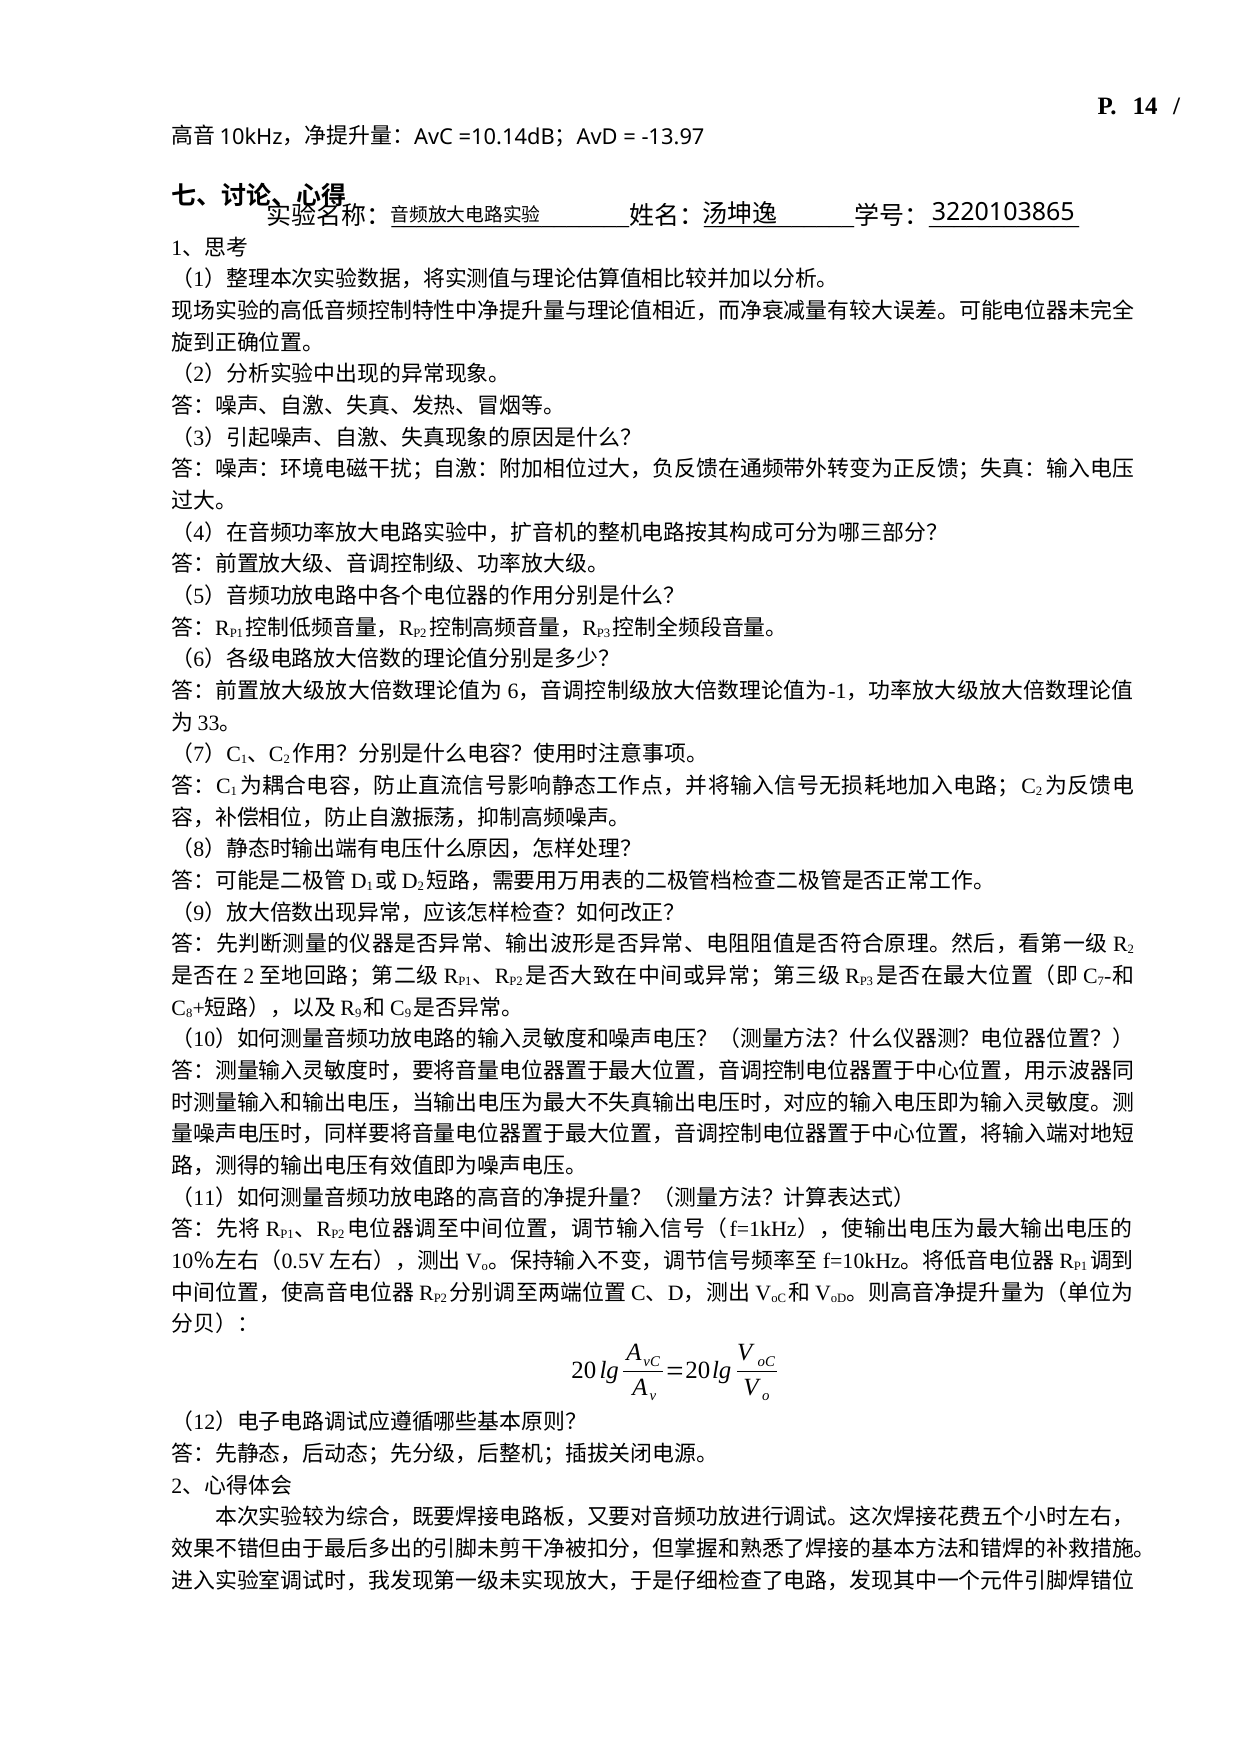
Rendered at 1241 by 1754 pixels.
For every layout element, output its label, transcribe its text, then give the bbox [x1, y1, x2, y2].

text 答：先将RP1、RP2电位器调至中间位置，调节输入信号（f=1kHz），使输出电压为最大输出电压的10％左右（0.5V左右），测出Vo。保持输入不变，调节信号频率至f=10kHz。将低音电位器RP1调到中间位置，使高音电位器RP2分别调至两端位置C、D，测出 VoC和VoD。则高音净提升量为（单位为分贝）： [171, 1211, 1134, 1338]
text （2）分析实验中出现的异常现象。 [171, 356, 1134, 388]
text 答：前置放大级、音调控制级、功率放大级。 [171, 546, 1134, 578]
text 现场实验的高低音频控制特性中净提升量与理论值相近，而净衰减量有较大误差。可能电位器未完全旋到正确位置。 [171, 293, 1134, 356]
text 答：前置放大级放大倍数理论值为6，音调控制级放大倍数理论值为-1，功率放大级放大倍数理论值为33。 [171, 673, 1134, 736]
text （12）电子电路调试应遵循哪些基本原则？ [171, 1404, 1134, 1436]
text （6）各级电路放大倍数的理论值分别是多少？ [171, 641, 1134, 673]
text 1、思考 [171, 230, 1134, 261]
text （1）整理本次实验数据，将实测值与理论估算值相比较并加以分析。 [171, 261, 1134, 293]
text 答：测量输入灵敏度时，要将音量电位器置于最大位置，音调控制电位器置于中心位置，用示波器同时测量输入和输出电压，当输出电压为最大不失真输出电压时，对应的输入电压即为输入灵敏度。测量噪声电压时，同样要将音量电位器置于最大位置，音调控制电位器置于中心位置，将输入端对地短路，测得的输出电压有效值即为噪声电压。 [171, 1053, 1134, 1180]
text 答：噪声：环境电磁干扰；自激：附加相位过大，负反馈在通频带外转变为正反馈；失真：输入电压过大。 [171, 451, 1134, 515]
text （7）C1、C2作用？分别是什么电容？使用时注意事项。 [171, 736, 1134, 768]
text （9）放大倍数出现异常，应该怎样检查？如何改正？ [171, 895, 1134, 926]
text 答：先判断测量的仪器是否异常、输出波形是否异常、电阻阻值是否符合原理。然后，看第一级R2是否在2至地回路；第二级RP1、RP2是否大致在中间或异常；第三级RP3是否在最大位置（即C7-和C8+短路），以及R9和C9是否异常。 [171, 926, 1134, 1021]
text 答：先静态，后动态；先分级，后整机；插拔关闭电源。 [171, 1436, 1134, 1468]
text （8）静态时输出端有电压什么原因，怎样处理？ [171, 831, 1134, 863]
text 讨论、心得 [171, 175, 1134, 212]
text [171, 1499, 1134, 1594]
text 答：可能是二极管D1或D2短路，需要用万用表的二极管档检查二极管是否正常工作。 [171, 863, 1134, 895]
text （11）如何测量音频功放电路的高音的净提升量？（测量方法？计算表达式） [171, 1180, 1134, 1211]
text 答：RP1控制低频音量，RP2控制高频音量，RP3控制全频段音量。 [171, 610, 1134, 641]
text 答：噪声、自激、失真、发热、冒烟等。 [171, 388, 1134, 420]
text （3）引起噪声、自激、失真现象的原因是什么？ [171, 420, 1134, 451]
text 2、心得体会 [171, 1468, 1134, 1499]
text （5）音频功放电路中各个电位器的作用分别是什么？ [171, 578, 1134, 610]
text 答：C1为耦合电容，防止直流信号影响静态工作点，并将输入信号无损耗地加入电路；C2为反馈电容，补偿相位，防止自激振荡，抑制高频噪声。 [171, 768, 1134, 831]
text （4）在音频功率放大电路实验中，扩音机的整机电路按其构成可分为哪三部分？ [171, 515, 1134, 546]
text 高音10kHz，净提升量：AvC =10.14dB；AvD = -13.97 [171, 118, 1134, 159]
text （10）如何测量音频功放电路的输入灵敏度和噪声电压？（测量方法？什么仪器测？电位器位置？） [171, 1021, 1134, 1053]
